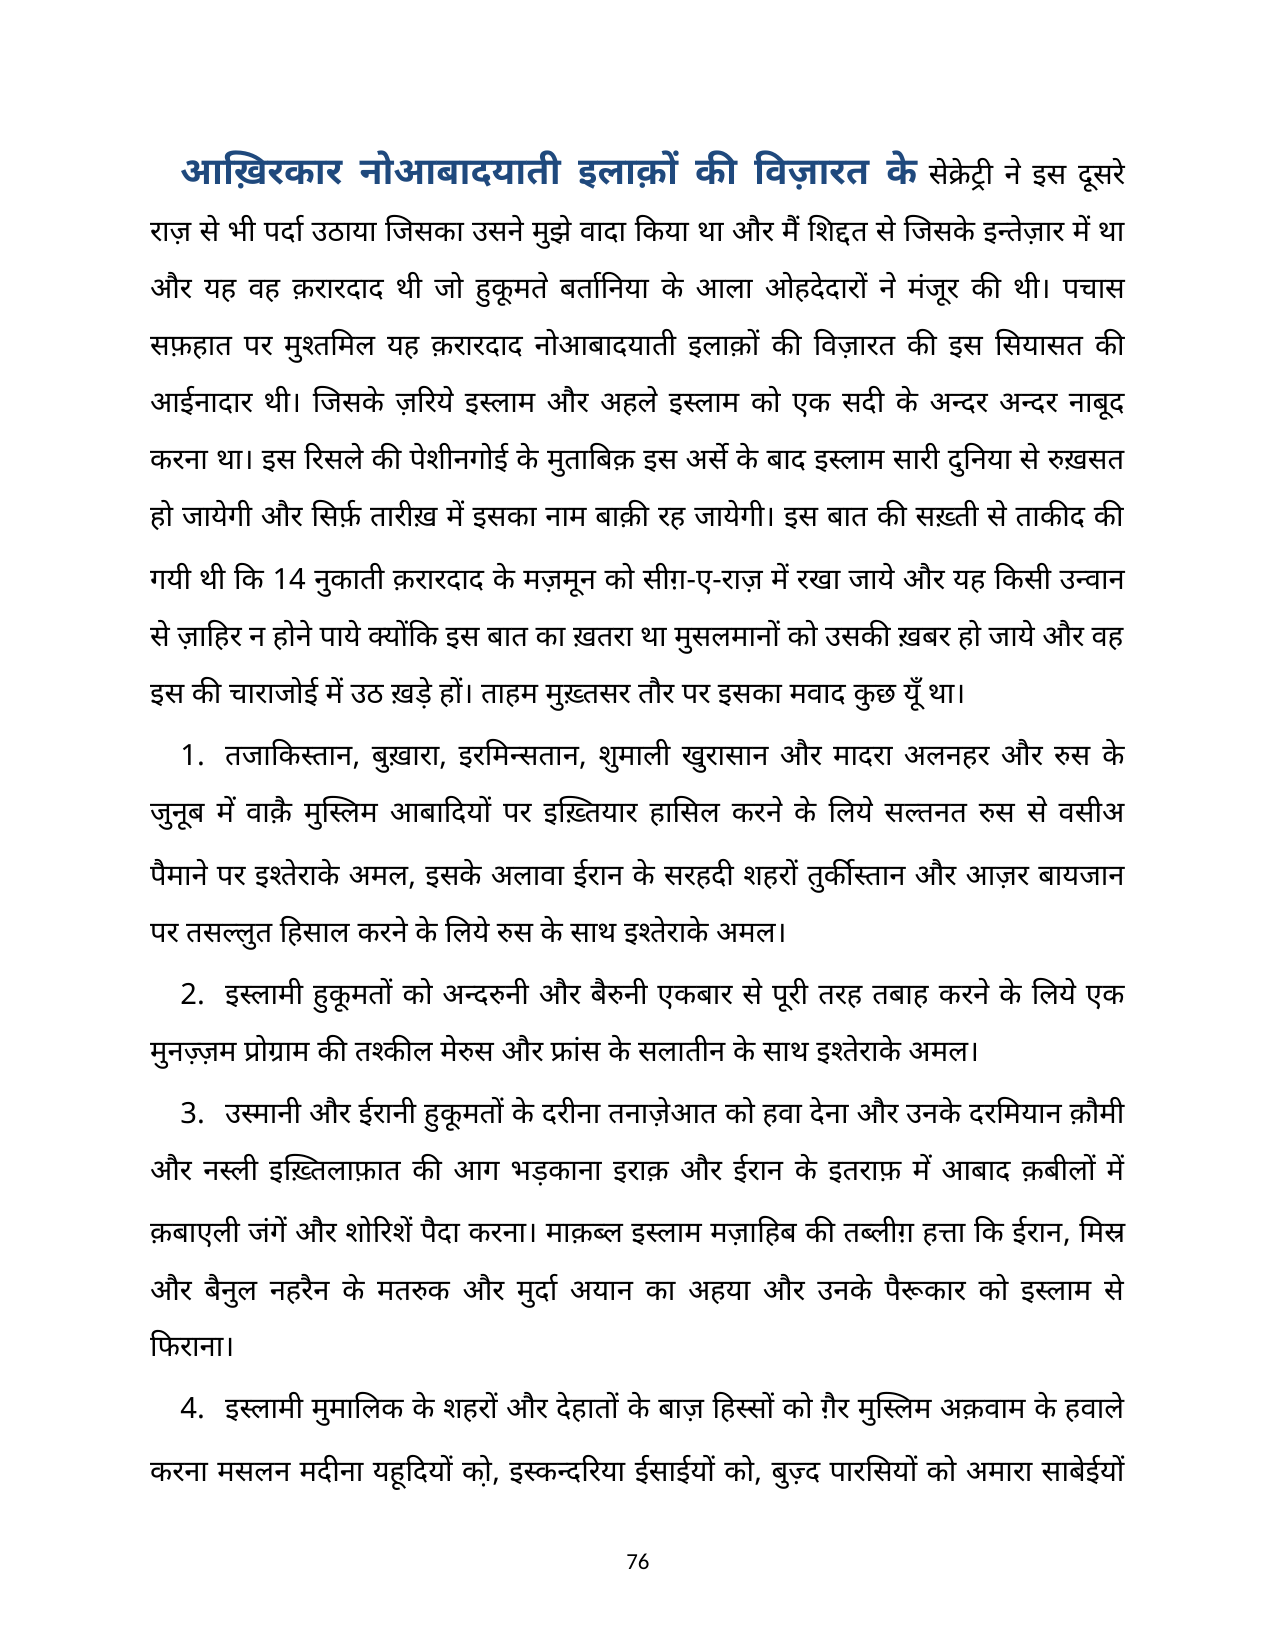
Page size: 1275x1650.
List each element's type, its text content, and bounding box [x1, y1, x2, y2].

text 2. इस्लामी हुकूमतों को अन्दरुनी और बैरुनी एकबार से पूरी तरह तबाह करने के लिये एक मुनज़्ज़म प्रोग्राम की तश्कील मेरुस और फ्रांस के सलातीन के साथ इश्तेराके अमल। [150, 973, 1125, 1073]
text 1. तजाकिस्तान, बुख़ारा, इरमिन्सतान, शुमाली खुरासान और मादरा अलनहर और रुस के जुनूब में वाक़ै मुस्लिम आबादियों पर इख़्तियार हासिल करने के लिये सल्तनत रुस से वसीअ पैमाने पर इश्तेराके अमल, इसके अलावा ईरान के सरहदी शहरों तुर्कीस्तान और आज़र बायजान पर तसल्लुत हिसाल करने के लिये रुस के साथ इश्तेराके अमल। [150, 734, 1125, 954]
text आख़िरकार नोआबादयाती इलाक़ों की विज़ारत के सेक्रेट्री ने इस दूसरे राज़ से भी पर्दा उठाया जिसका उसने मुझे वादा किया था और मैं शिद्दत से जिसके इन्तेज़ार में था और यह वह क़रारदाद थी जो हुकूमते बर्तानिया के आला ओहदेदारों ने मंजूर की थी। पचास सफ़हात पर मुश्तमिल यह क़रारदाद नोआबादयाती इलाक़ों की विज़ारत की इस सियासत की आईनादार थी। जिसके ज़रिये इस्लाम और अहले इस्लाम को एक सदी के अन्दर अन्दर नाबूद करना था। इस रिसले की पेशीनगोई के मुताबिक़ इस अर्से के बाद इस्लाम सारी दुनिया से रुख़सत हो जायेगी और सिर्फ़ तारीख़ में इसका नाम बाक़ी रह जायेगी। इस बात की सख़्ती से ताकीद की गयी थी कि 14 नुकाती क़रारदाद के मज़मून को सीग़-ए-राज़ में रखा जाये और यह किसी उन्वान से ज़ाहिर न होने पाये क्योंकि इस बात का ख़तरा था मुसलमानों को उसकी ख़बर हो जाये और वह इस की चाराजोई में उठ ख़ड़े हों। ताहम मुख़्तसर तौर पर इसका मवाद कुछ यूँ था। [150, 150, 1125, 715]
text 3. उस्मानी और ईरानी हुकूमतों के दरीना तनाज़ेआत को हवा देना और उनके दरमियान क़ौमी और नस्ली इख़्तिलाफ़ात की आग भड़काना इराक़ और ईरान के इतराफ़ में आबाद क़बीलों में क़बाएली जंगें और शोरिशें पैदा करना। माक़ब्ल इस्लाम मज़ाहिब की तब्लीग़ हत्ता कि ईरान, मिस्र और बैनुल नहरैन के मतरुक और मुर्दा अयान का अहया और उनके पैरूकार को इस्लाम से फिराना। [150, 1092, 1125, 1369]
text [150, 1388, 1125, 1493]
